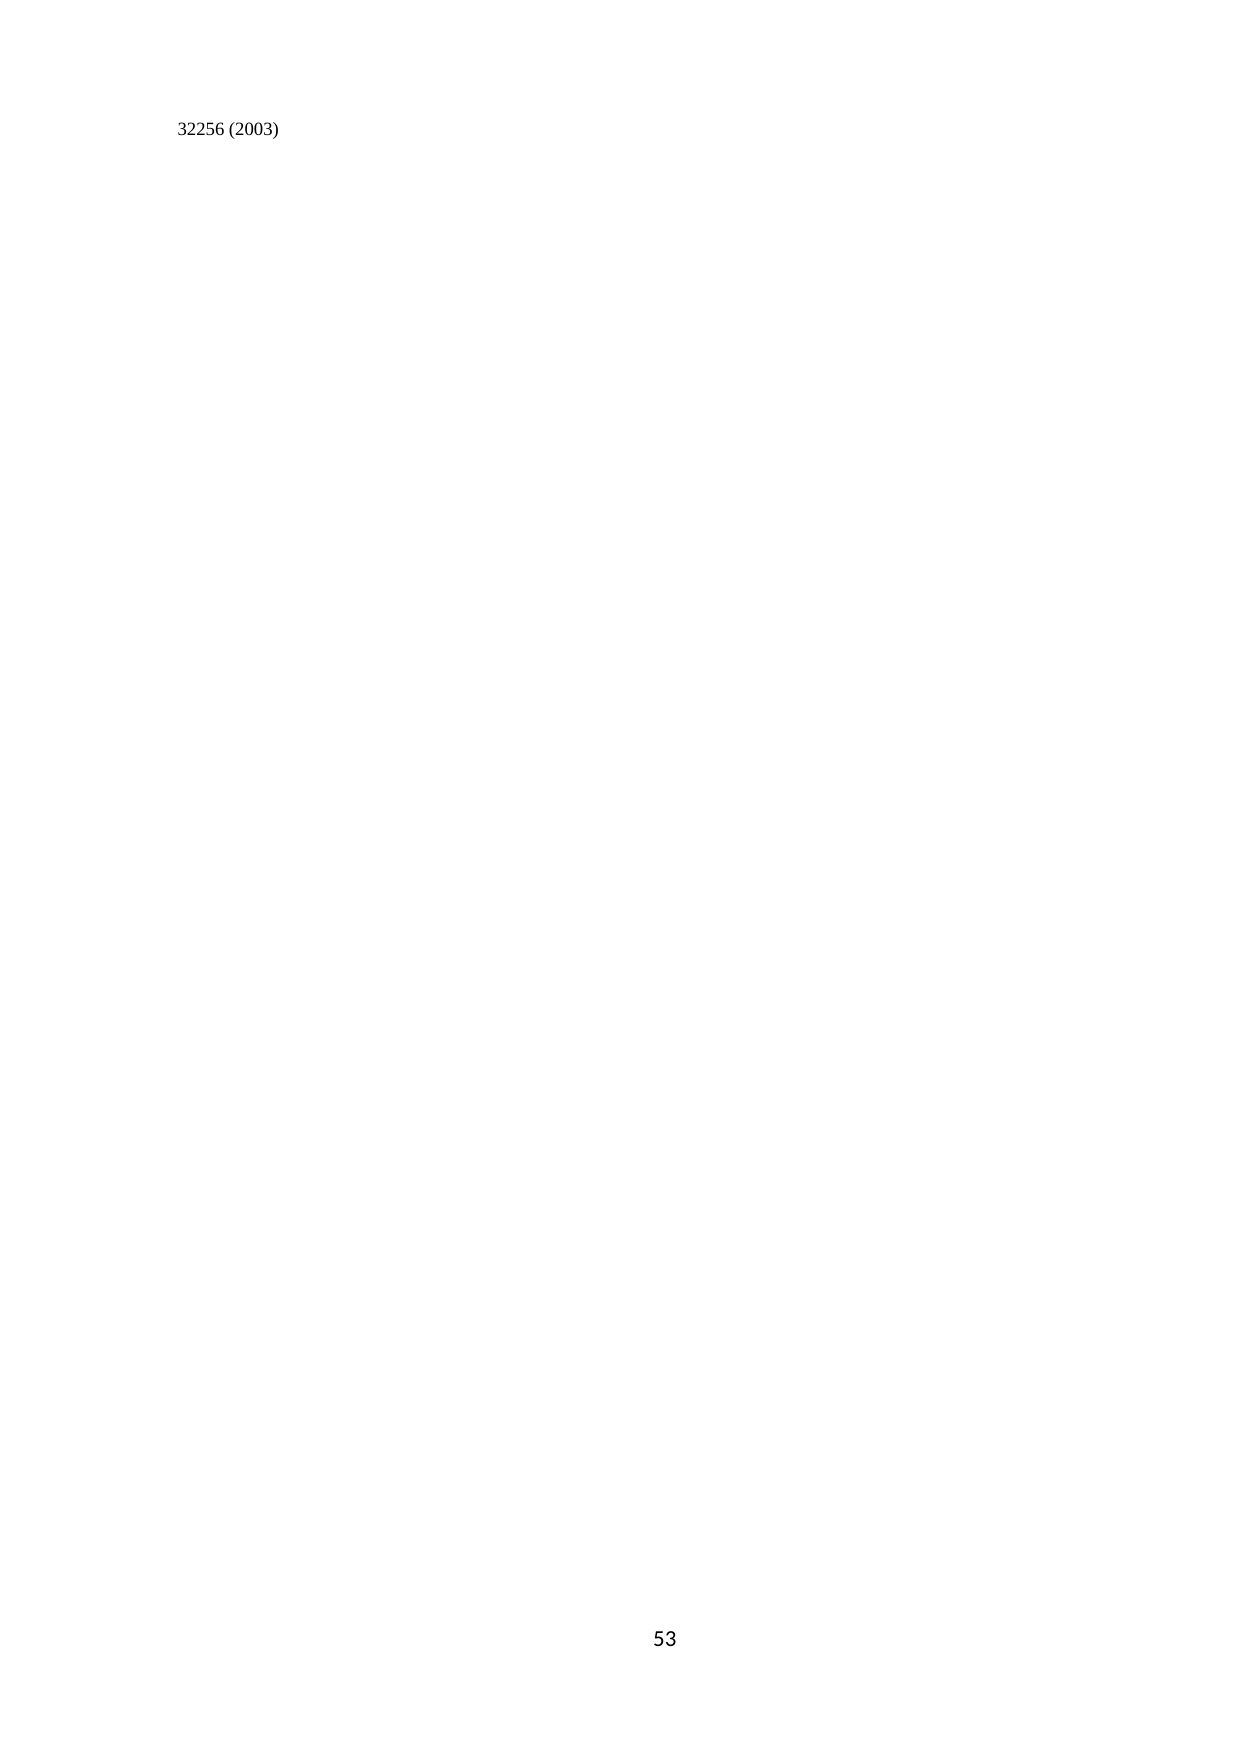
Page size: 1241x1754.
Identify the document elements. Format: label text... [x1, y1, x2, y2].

text 32256 (2003) [177, 118, 1152, 140]
